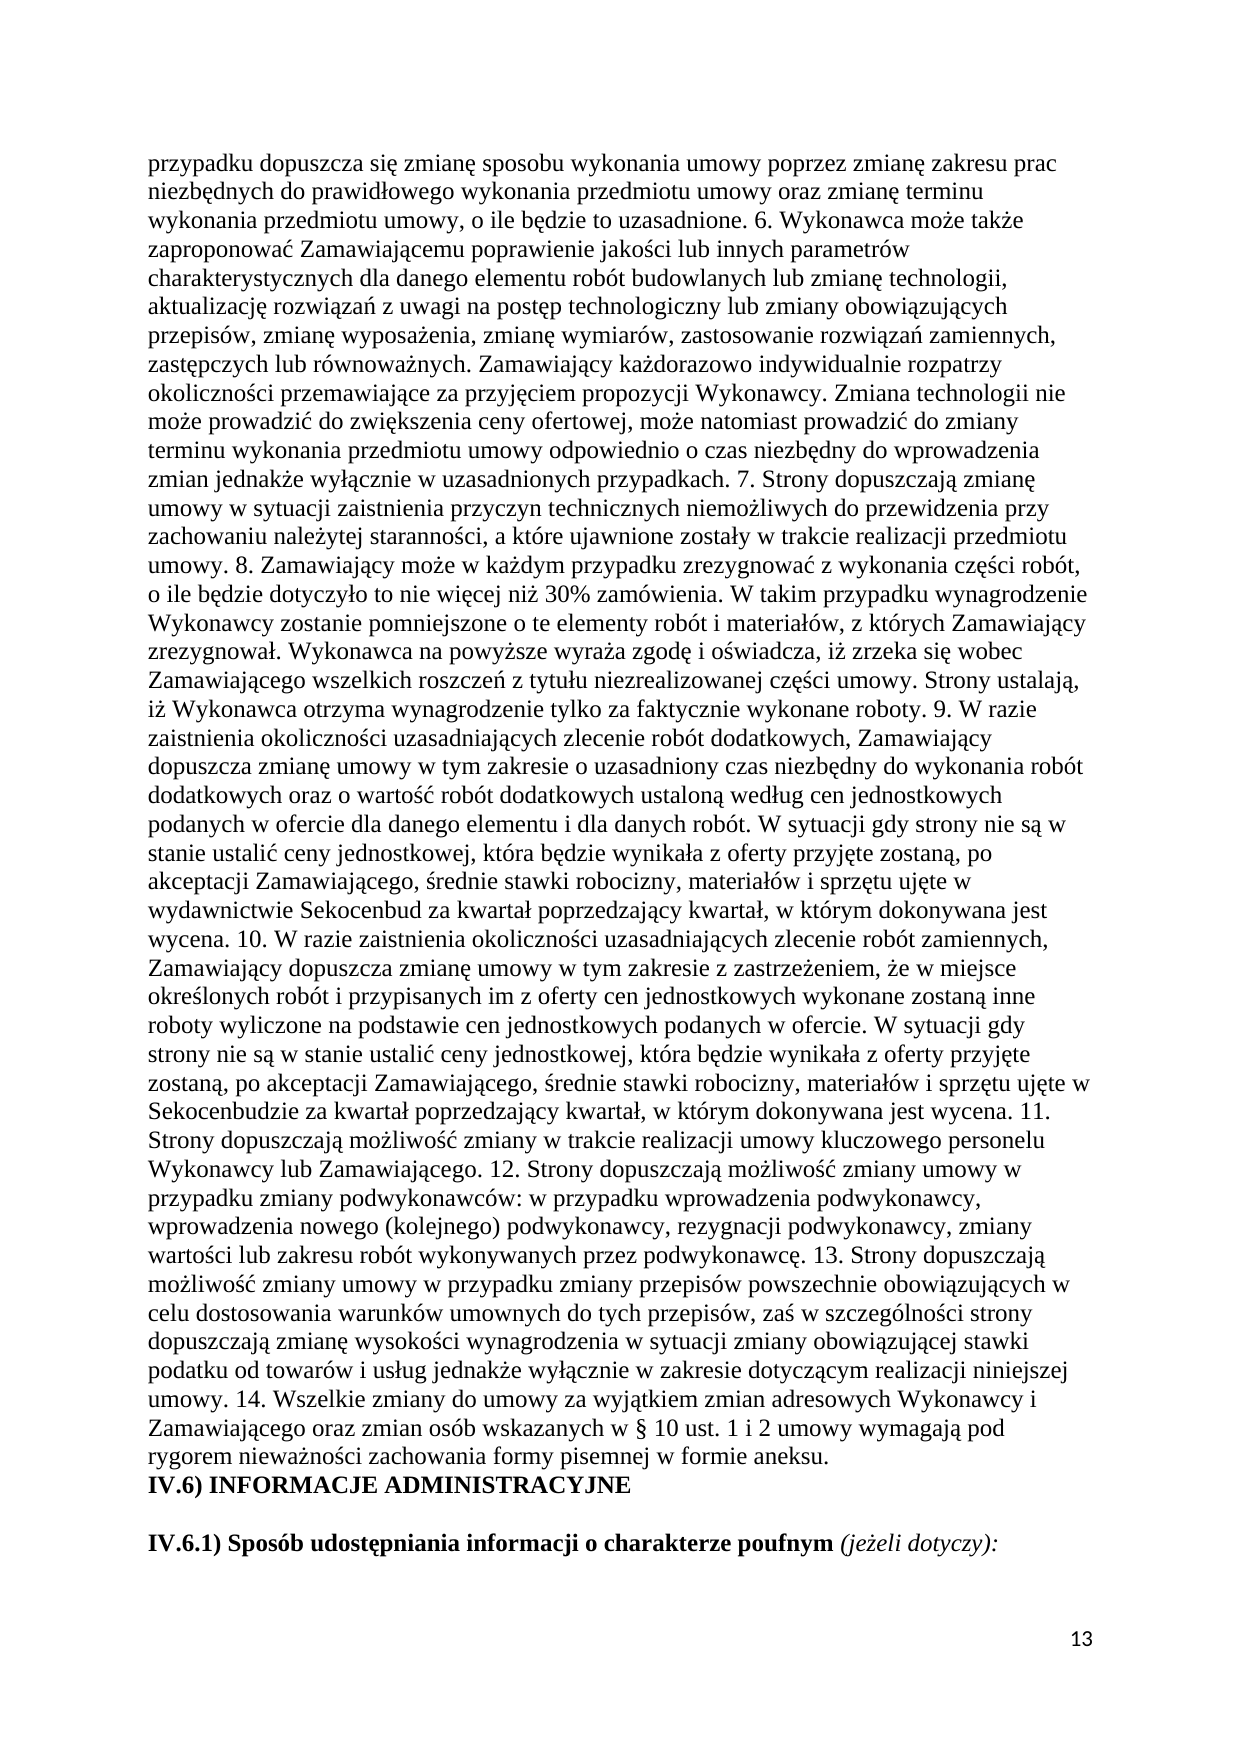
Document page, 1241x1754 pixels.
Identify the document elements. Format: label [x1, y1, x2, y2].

text [148, 148, 1093, 1585]
